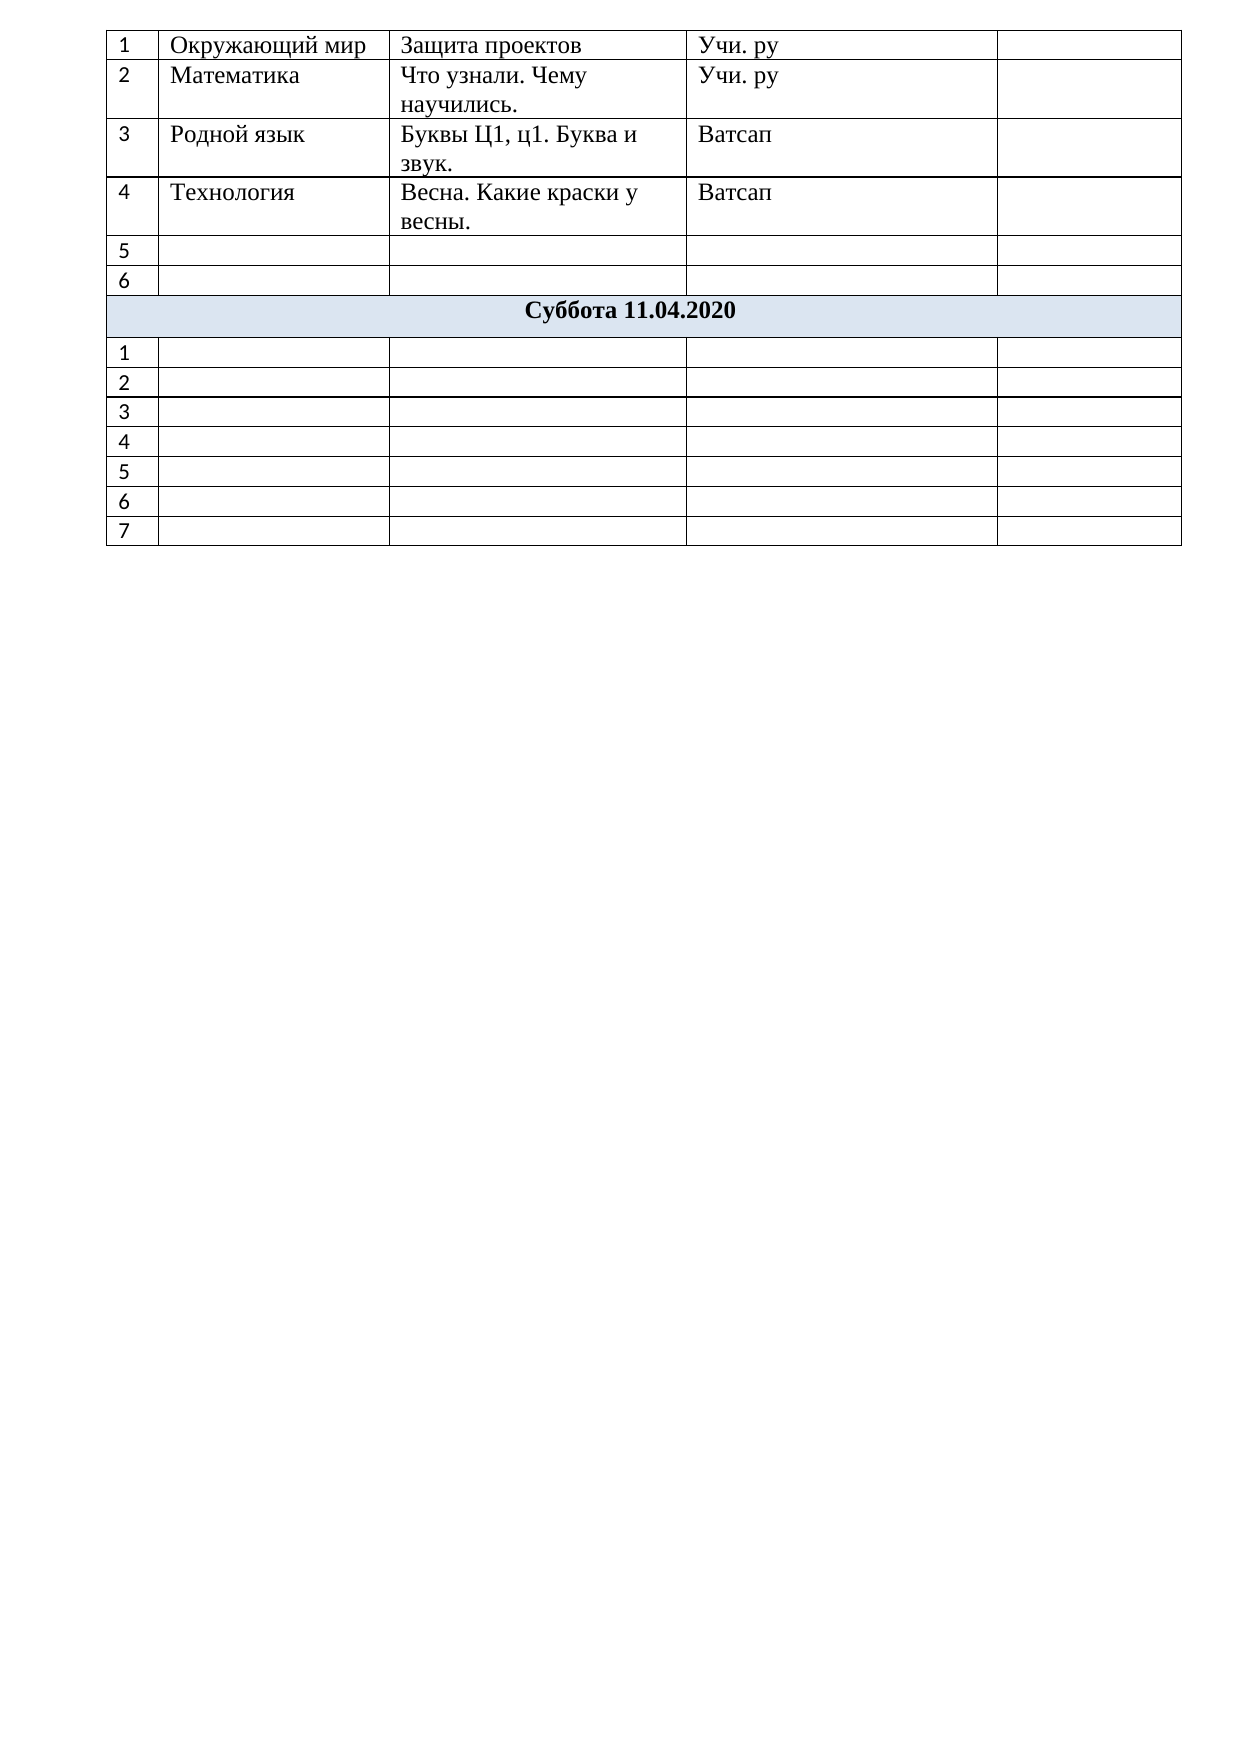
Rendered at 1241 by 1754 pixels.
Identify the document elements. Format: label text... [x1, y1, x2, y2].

table_cell Родной язык [159, 119, 389, 176]
table_cell [687, 266, 997, 294]
table_cell [390, 236, 686, 265]
table_cell [998, 31, 1181, 59]
table_cell [998, 398, 1181, 426]
table_cell 2 [107, 368, 158, 396]
table_cell [687, 368, 997, 396]
table_cell [687, 487, 997, 516]
table_cell 3 [107, 398, 158, 426]
table_cell [998, 427, 1181, 456]
table_cell 5 [107, 236, 158, 265]
table_cell [687, 427, 997, 456]
table_cell Что узнали. Чему научились. [390, 60, 686, 118]
table_cell 4 [107, 178, 158, 235]
table_cell 1 [107, 31, 158, 59]
table_cell [390, 338, 686, 367]
table_cell [390, 427, 686, 456]
table_cell [998, 266, 1181, 294]
table_cell [159, 398, 389, 426]
table_cell Ватсап [687, 178, 997, 235]
table_cell 2 [107, 60, 158, 118]
table_cell Весна. Какие краски у весны. [390, 178, 686, 235]
table_cell [687, 517, 997, 545]
table_cell [998, 119, 1181, 176]
table_cell [159, 266, 389, 294]
table_cell Ватсап [687, 119, 997, 176]
table_cell Технология [159, 178, 389, 235]
table_cell [159, 236, 389, 265]
table_cell [998, 517, 1181, 545]
table_cell [390, 487, 686, 516]
table_cell [998, 60, 1181, 118]
table_cell [998, 236, 1181, 265]
table_cell [687, 236, 997, 265]
table_cell [998, 368, 1181, 396]
table_cell [159, 487, 389, 516]
table_cell 6 [107, 266, 158, 294]
table_cell Математика [159, 60, 389, 118]
table_cell Буквы Ц1, ц1. Буква и звук. [390, 119, 686, 176]
table_cell [390, 266, 686, 294]
table_cell 4 [107, 427, 158, 456]
table_cell [390, 368, 686, 396]
table_cell [998, 487, 1181, 516]
table_cell Суббота 11.04.2020 [107, 296, 1181, 337]
table_cell [159, 338, 389, 367]
table_cell [687, 457, 997, 486]
table_cell Защита проектов [390, 31, 686, 59]
table_cell 3 [107, 119, 158, 176]
table_cell [998, 178, 1181, 235]
table_cell [159, 368, 389, 396]
table_cell Учи. ру [687, 31, 997, 59]
table_cell [687, 398, 997, 426]
table_cell [159, 457, 389, 486]
table_cell [159, 427, 389, 456]
table_cell Учи. ру [687, 60, 997, 118]
table_cell 1 [107, 338, 158, 367]
table_cell 7 [107, 517, 158, 545]
table_cell [390, 517, 686, 545]
table_cell [159, 517, 389, 545]
table_cell [390, 457, 686, 486]
table_cell Окружающий мир [159, 31, 389, 59]
table_cell [998, 338, 1181, 367]
table_cell [998, 457, 1181, 486]
table_cell [687, 338, 997, 367]
table_cell 5 [107, 457, 158, 486]
table_cell 6 [107, 487, 158, 516]
table_cell [390, 398, 686, 426]
